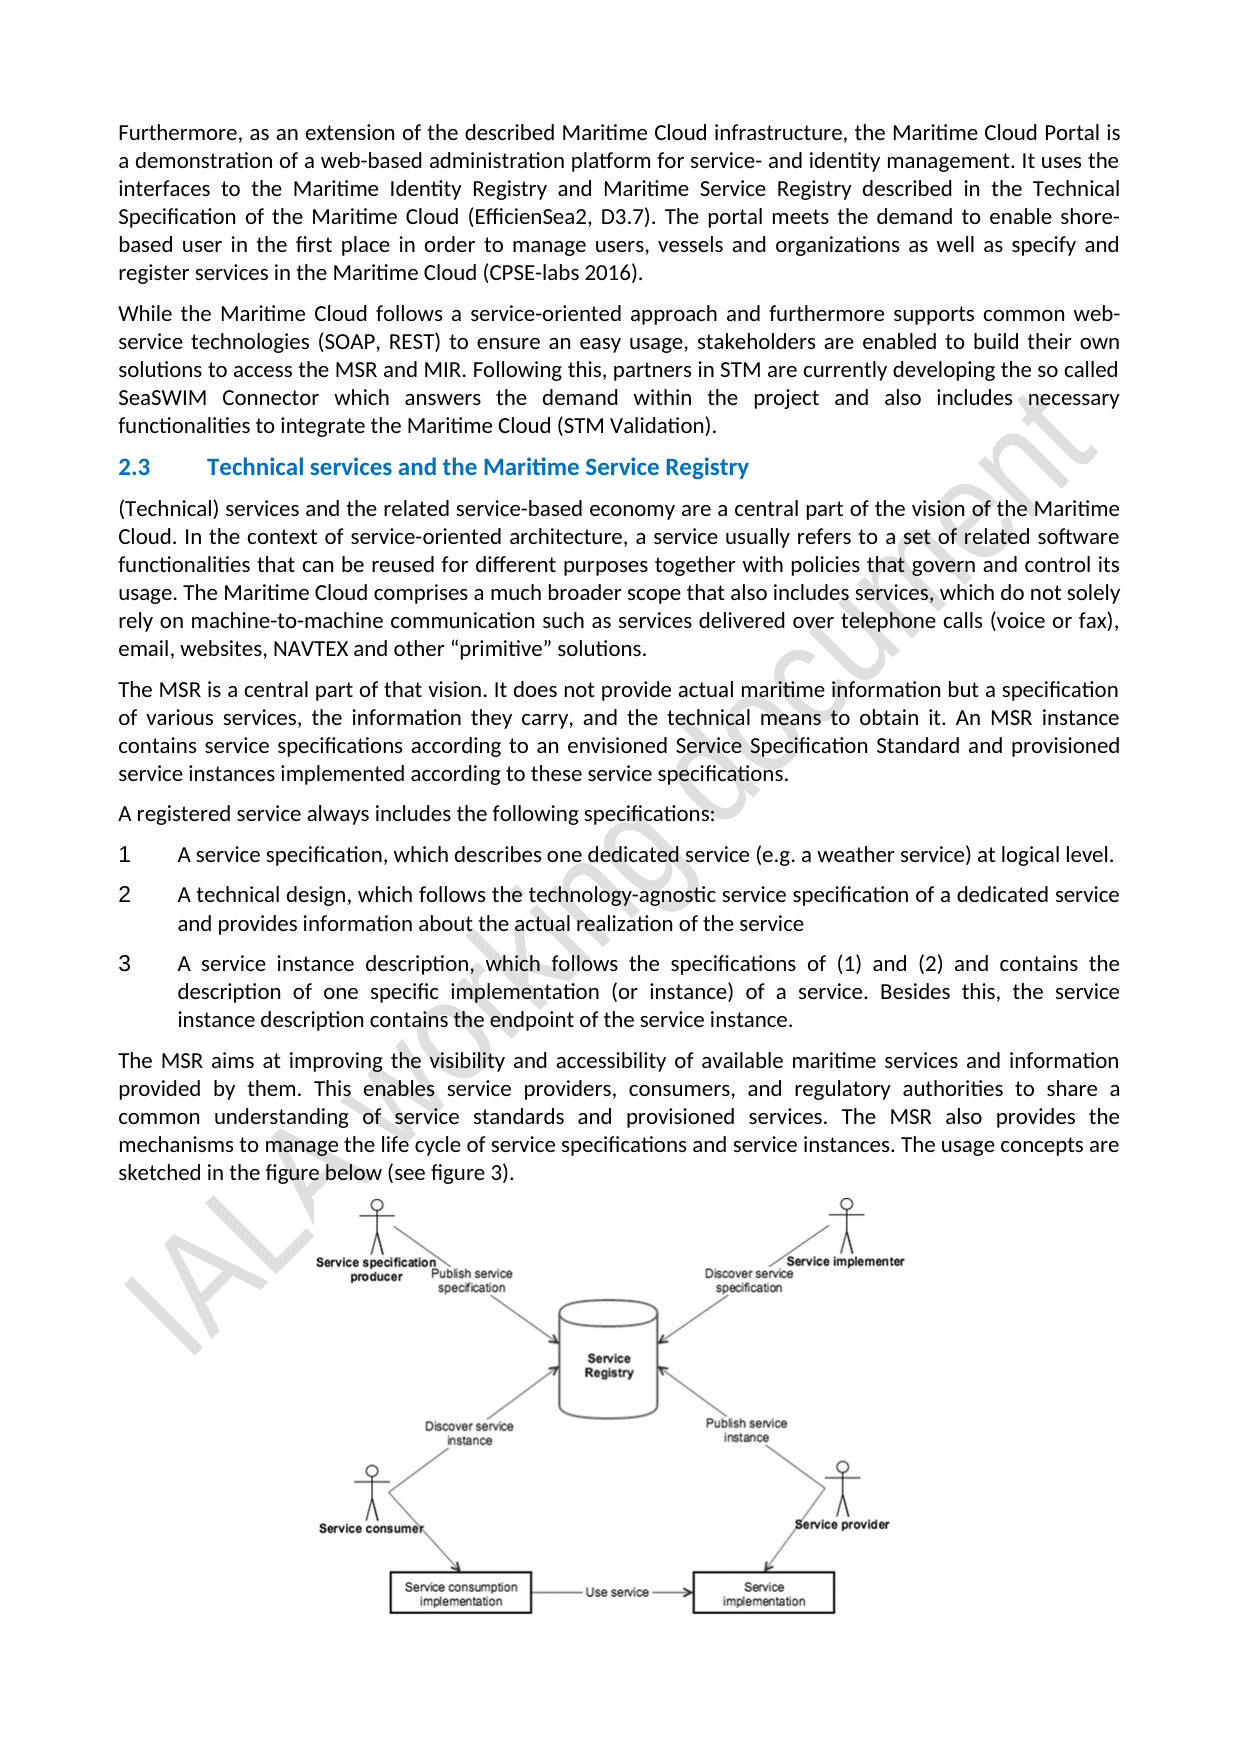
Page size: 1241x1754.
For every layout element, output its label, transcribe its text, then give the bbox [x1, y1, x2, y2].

picture [314, 1198, 927, 1633]
text A registered service always includes the following specifications: [118, 799, 1122, 828]
text The MSR aims at improving the visibility and accessibility of available maritime services and information provided by them. This enables service providers, consumers, and regulatory authorities to share a common understanding of service standards and provisioned services. The MSR also provides the mechanisms to manage the life cycle of service specifications and service instances. The usage concepts are sketched in the figure below (see figure 3). [118, 1046, 1122, 1186]
list A service specification, which describes one dedicated service (e.g. a weather service) at logical level. [118, 840, 1122, 868]
list A technical design, which follows the technology-agnostic service specification of a dedicated service and provides information about the actual realization of the service [118, 881, 1122, 937]
list A service instance description, which follows the specifications of (1) and (2) and contains the description of one specific implementation (or instance) of a service. Besides this, the service instance description contains the endpoint of the service instance. [118, 949, 1122, 1033]
text While the Maritime Cloud follows a service-oriented approach and furthermore supports common web-service technologies (SOAP, REST) to ensure an easy usage, stakeholders are enabled to build their own solutions to access the MSR and MIR. Following this, partners in STM are currently developing the so called SeaSWIM Connector which answers the demand within the project and also includes necessary functionalities to integrate the Maritime Cloud (STM Validation). [118, 299, 1122, 439]
text (Technical) services and the related service-based economy are a central part of the vision of the Maritime Cloud. In the context of service-oriented architecture, a service usually refers to a set of related software functionalities that can be reused for different purposes together with policies that govern and control its usage. The Maritime Cloud comprises a much broader scope that also includes services, which do not solely rely on machine-to-machine communication such as services delivered over telephone calls (voice or fax), email, websites, NAVTEX and other “primitive” solutions. [118, 494, 1122, 662]
text The MSR is a central part of that vision. It does not provide actual maritime information but a specification of various services, the information they carry, and the technical means to obtain it. An MSR instance contains service specifications according to an envisioned Service Specification Standard and provisioned service instances implemented according to these service specifications. [118, 675, 1122, 787]
subtitle Technical services and the Maritime Service Registry [118, 451, 1122, 482]
text Furthermore, as an extension of the described Maritime Cloud infrastructure, the Maritime Cloud Portal is a demonstration of a web-based administration platform for service- and identity management. It uses the interfaces to the Maritime Identity Registry and Maritime Service Registry described in the Technical Specification of the Maritime Cloud (EfficienSea2, D3.7). The portal meets the demand to enable shore-based user in the first place in order to manage users, vessels and organizations as well as specify and register services in the Maritime Cloud (CPSE-labs 2016). [118, 118, 1122, 286]
